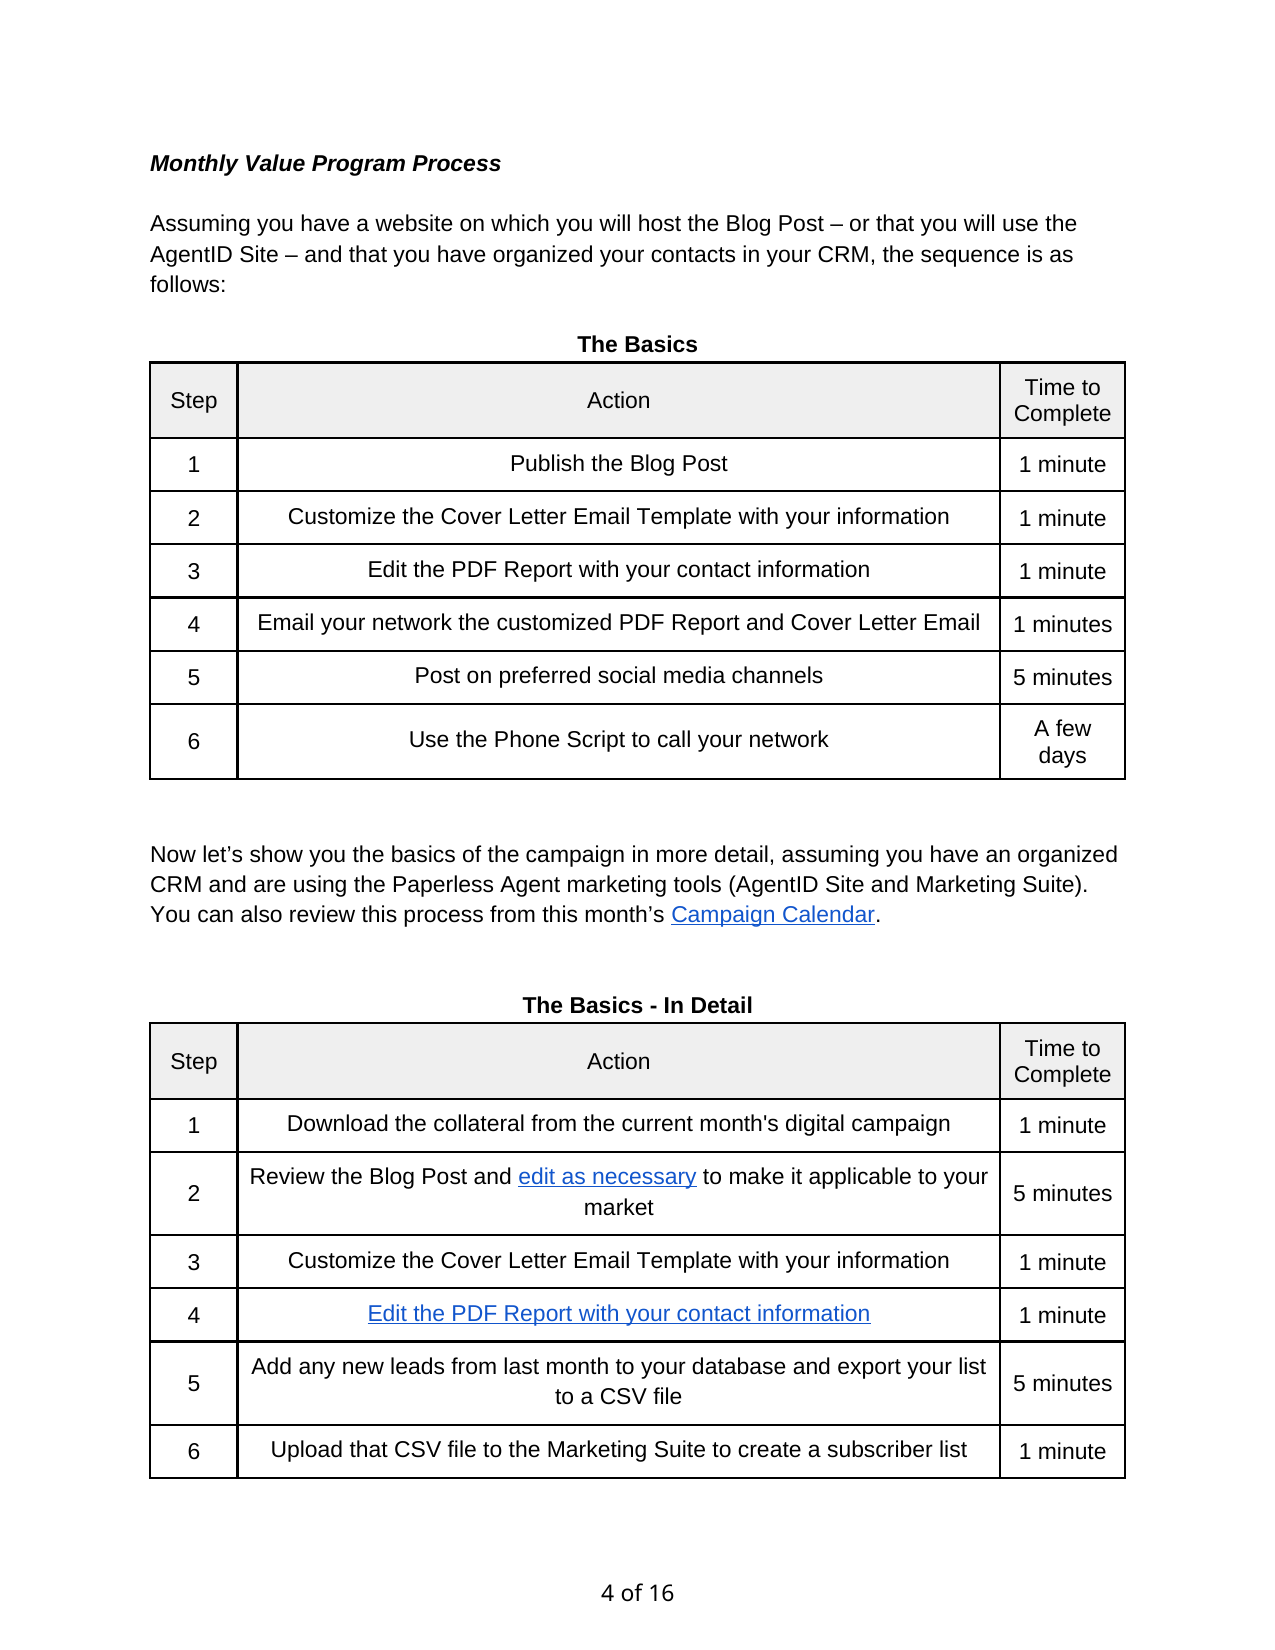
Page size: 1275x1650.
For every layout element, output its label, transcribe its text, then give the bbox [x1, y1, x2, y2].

table_header Step [151, 1024, 236, 1098]
table_header Action [239, 364, 999, 437]
table_cell Add any new leads from last month to your database and export your list to a CSV file [239, 1343, 999, 1424]
table_header Time to Complete [1001, 1024, 1124, 1098]
table_cell A few days [1001, 705, 1124, 778]
table_cell Customize the Cover Letter Email Template with your information [239, 1236, 999, 1287]
table_cell 2 [151, 492, 236, 543]
table_cell Use the Phone Script to call your network [239, 705, 999, 778]
subtitle The Basics [150, 331, 1125, 358]
table_cell 1 minute [1001, 1426, 1124, 1477]
table_cell 1 [151, 1100, 236, 1151]
table_cell 5 [151, 1343, 236, 1424]
text Now let’s show you the basics of the campaign in more detail, assuming you have an organized CRM and are using the Paperless Agent marketing tools (AgentID Site and Marketing Suite). You can also review this process from this month’s Campaign Calendar. [150, 841, 1125, 928]
table_cell 1 minute [1001, 1236, 1124, 1287]
table_cell 1 minute [1001, 545, 1124, 596]
table_cell Post on preferred social media channels [239, 652, 999, 703]
table_cell 5 minutes [1001, 1153, 1124, 1234]
table_cell Email your network the customized PDF Report and Cover Letter Email [239, 599, 999, 649]
table_cell 4 [151, 599, 236, 649]
table_cell 1 minutes [1001, 599, 1124, 649]
table_cell Edit the PDF Report with your contact information [239, 545, 999, 596]
table_cell 1 minute [1001, 1289, 1124, 1340]
table_cell 3 [151, 1236, 236, 1287]
table_cell 5 [151, 652, 236, 703]
table_cell 2 [151, 1153, 236, 1234]
table_cell 6 [151, 1426, 236, 1477]
table_header Action [239, 1024, 999, 1098]
table_cell 1 minute [1001, 439, 1124, 490]
table_cell 5 minutes [1001, 1343, 1124, 1424]
subtitle Monthly Value Program Process [150, 150, 1125, 176]
table_cell 6 [151, 705, 236, 778]
table_cell 1 [151, 439, 236, 490]
table_cell Upload that CSV file to the Marketing Suite to create a subscriber list [239, 1426, 999, 1477]
text Assuming you have a website on which you will host the Blog Post – or that you will use the AgentID Site – and that you have organized your contacts in your CRM, the sequence is as follows: [150, 210, 1125, 297]
table_cell 5 minutes [1001, 652, 1124, 703]
table_cell Review the Blog Post and edit as necessary to make it applicable to your market [239, 1153, 999, 1234]
table_cell Customize the Cover Letter Email Template with your information [239, 492, 999, 543]
table_cell 1 minute [1001, 1100, 1124, 1151]
subtitle The Basics - In Detail [150, 992, 1125, 1018]
table_header Time to Complete [1001, 364, 1124, 437]
table_cell 4 [151, 1289, 236, 1340]
table_header Step [151, 364, 236, 437]
table_cell 3 [151, 545, 236, 596]
table_cell Publish the Blog Post [239, 439, 999, 490]
table_cell 1 minute [1001, 492, 1124, 543]
table_cell Edit the PDF Report with your contact information [239, 1289, 999, 1340]
table_cell Download the collateral from the current month's digital campaign [239, 1100, 999, 1151]
